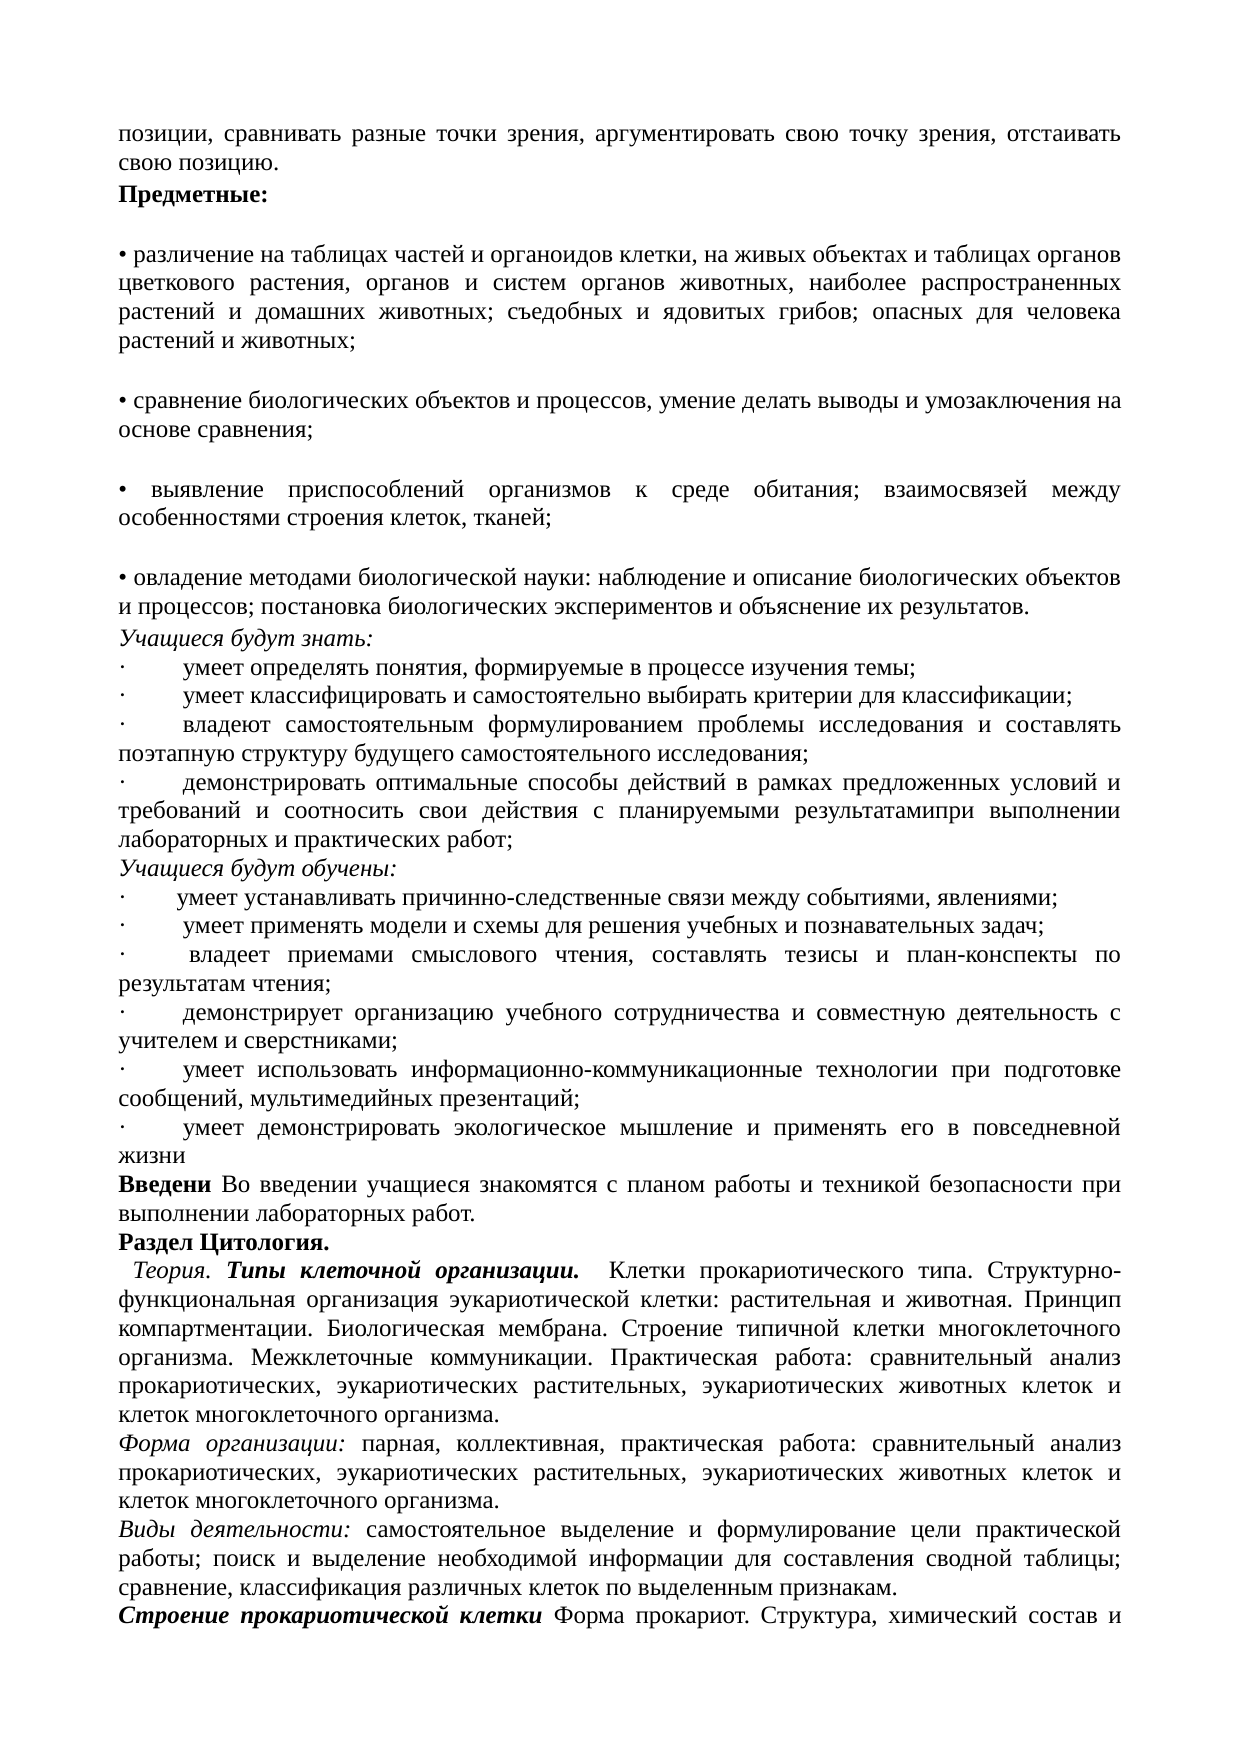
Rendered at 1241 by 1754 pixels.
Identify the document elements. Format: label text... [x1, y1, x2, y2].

text · владеет приемами смыслового чтения, составлять тезисы и план-конспекты по результатам чтения; [118, 939, 1122, 997]
text • различение на таблицах частей и органоидов клетки, на живых объектах и таблицах органов цветкового растения, органов и систем органов животных, наиболее распространенных растений и домашних животных; съедобных и ядовитых грибов; опасных для человека растений и животных; [118, 239, 1122, 354]
text · умеет использовать информационно-коммуникационные технологии при подготовке сообщений, мультимедийных презентаций; [118, 1054, 1122, 1112]
text · демонстрировать оптимальные способы действий в рамках предложенных условий и требований и соотносить свои действия с планируемыми результатамипри выполнении лабораторных и практических работ; [118, 767, 1122, 853]
text Раздел Цитология. [118, 1227, 1122, 1256]
text · умеет устанавливать причинно-следственные связи между событиями, явлениями; [118, 882, 1122, 911]
text · умеет классифицировать и самостоятельно выбирать критерии для классификации; [118, 681, 1122, 709]
text • овладение методами биологической науки: наблюдение и описание биологических объектов и процессов; постановка биологических экспериментов и объяснение их результатов. [118, 562, 1122, 620]
text Виды деятельности: самостоятельное выделение и формулирование цели практической работы; поиск и выделение необходимой информации для составления сводной таблицы; сравнение, классификация различных клеток по выделенным признакам. [118, 1514, 1122, 1601]
text Учащиеся будут знать: [118, 623, 1122, 652]
text Теория. Типы клеточной организации. Клетки прокариотического типа. Структурно-функциональная организация эукариотической клетки: растительная и животная. Принцип компартментации. Биологическая мембрана. Строение типичной клетки многоклеточного организма. Межклеточные коммуникации. Практическая работа: сравнительный анализ прокариотических, эукариотических растительных, эукариотических животных клеток и клеток многоклеточного организма. [118, 1256, 1122, 1428]
text · владеют самостоятельным формулированием проблемы исследования и составлять поэтапную структуру будущего самостоятельного исследования; [118, 709, 1122, 767]
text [118, 118, 1122, 176]
text · умеет определять понятия, формируемые в процессе изучения темы; [118, 652, 1122, 681]
text • сравнение биологических объектов и процессов, умение делать выводы и умозаключения на основе сравнения; [118, 385, 1122, 442]
text Учащиеся будут обучены: [118, 853, 1122, 882]
text Предметные: [118, 179, 1122, 207]
text Введени Во введении учащиеся знакомятся с планом работы и техникой безопасности при выполнении лабораторных работ. [118, 1169, 1122, 1227]
text · умеет демонстрировать экологическое мышление и применять его в повседневной жизни [118, 1112, 1122, 1169]
text • выявление приспособлений организмов к среде обитания; взаимосвязей между особенностями строения клеток, тканей; [118, 474, 1122, 531]
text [118, 1601, 1122, 1629]
text · демонстрирует организацию учебного сотрудничества и совместную деятельность с учителем и сверстниками; [118, 997, 1122, 1054]
text · умеет применять модели и схемы для решения учебных и познавательных задач; [118, 911, 1122, 939]
text Форма организации: парная, коллективная, практическая работа: сравнительный анализ прокариотических, эукариотических растительных, эукариотических животных клеток и клеток многоклеточного организма. [118, 1428, 1122, 1514]
